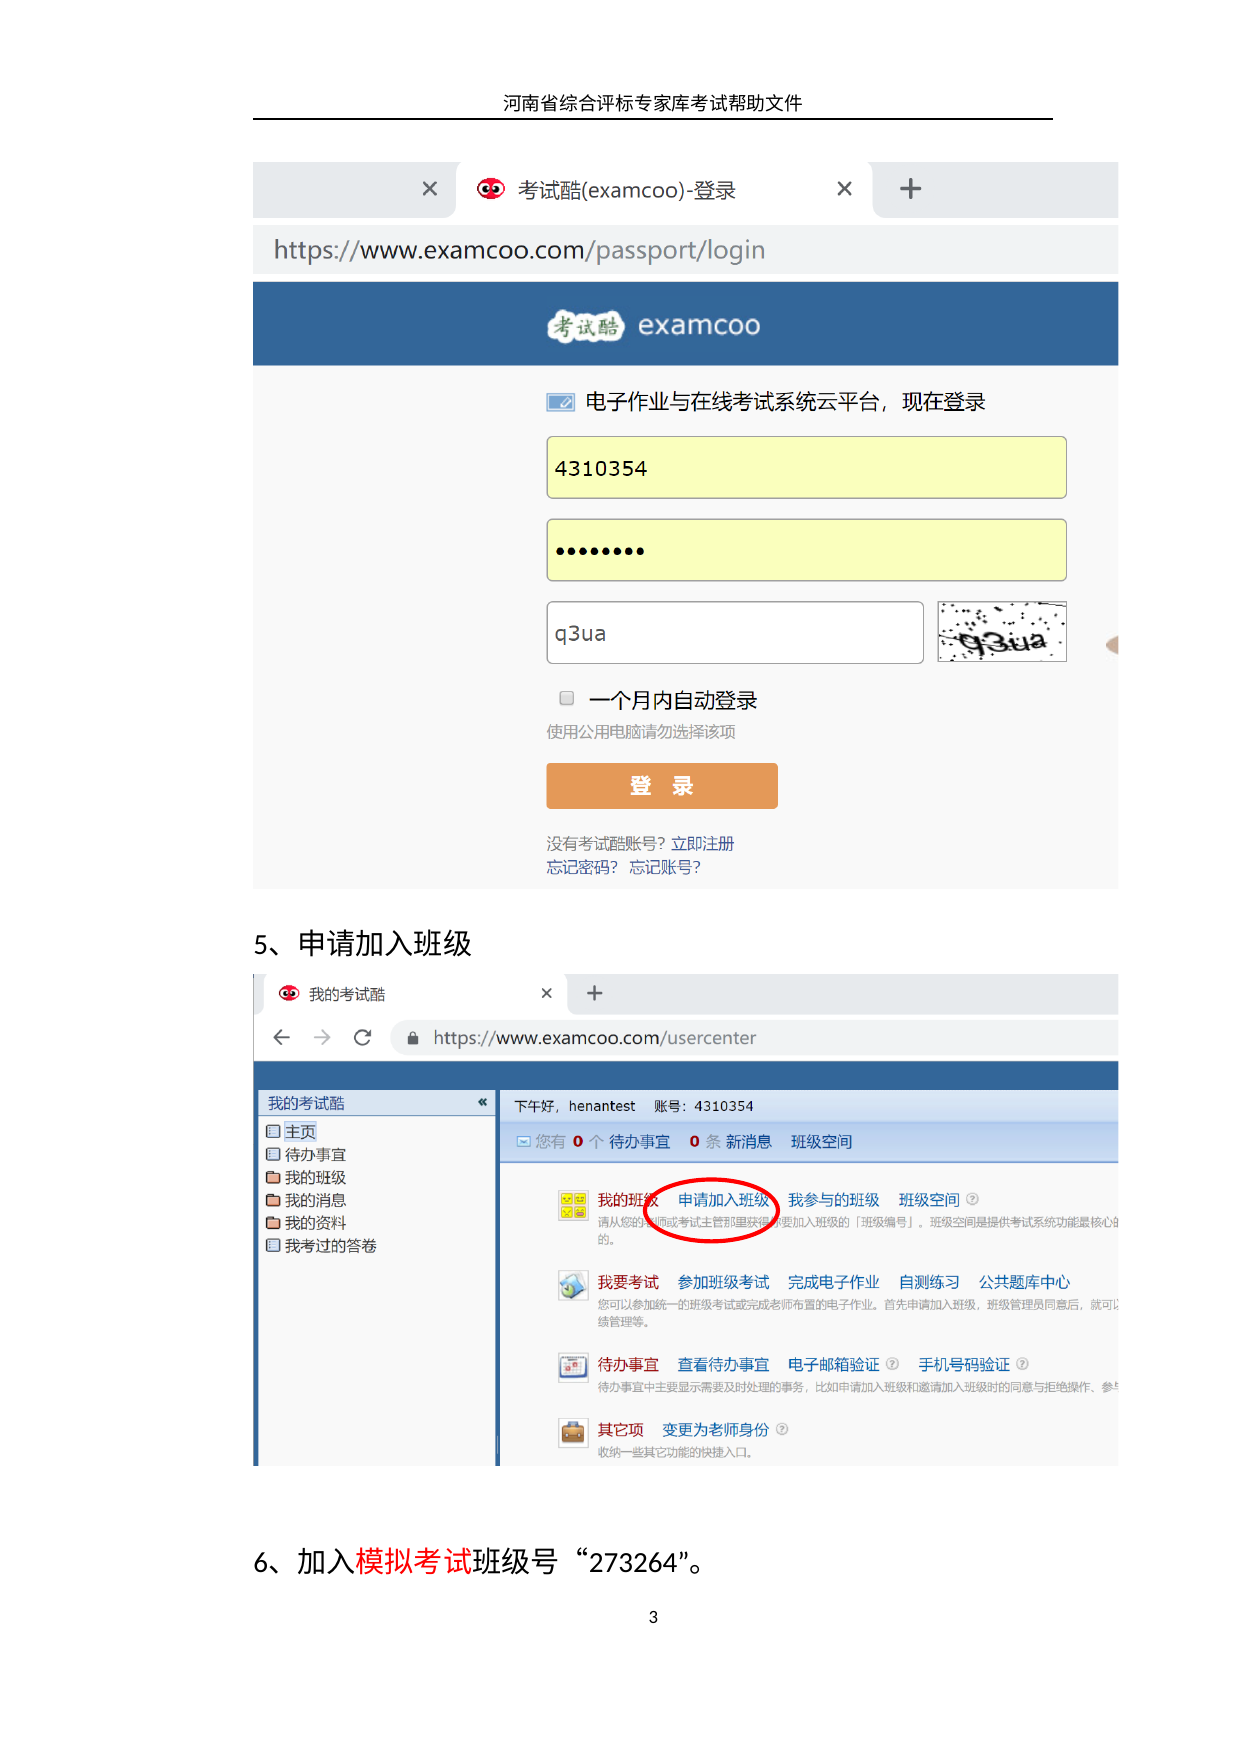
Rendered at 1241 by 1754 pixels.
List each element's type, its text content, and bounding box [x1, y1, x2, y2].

text 6、加入模拟考试班级号“273264”。 [253, 1527, 1053, 1592]
picture [253, 974, 1119, 1466]
text 5、申请加入班级 [253, 909, 1053, 974]
picture [253, 162, 1119, 889]
